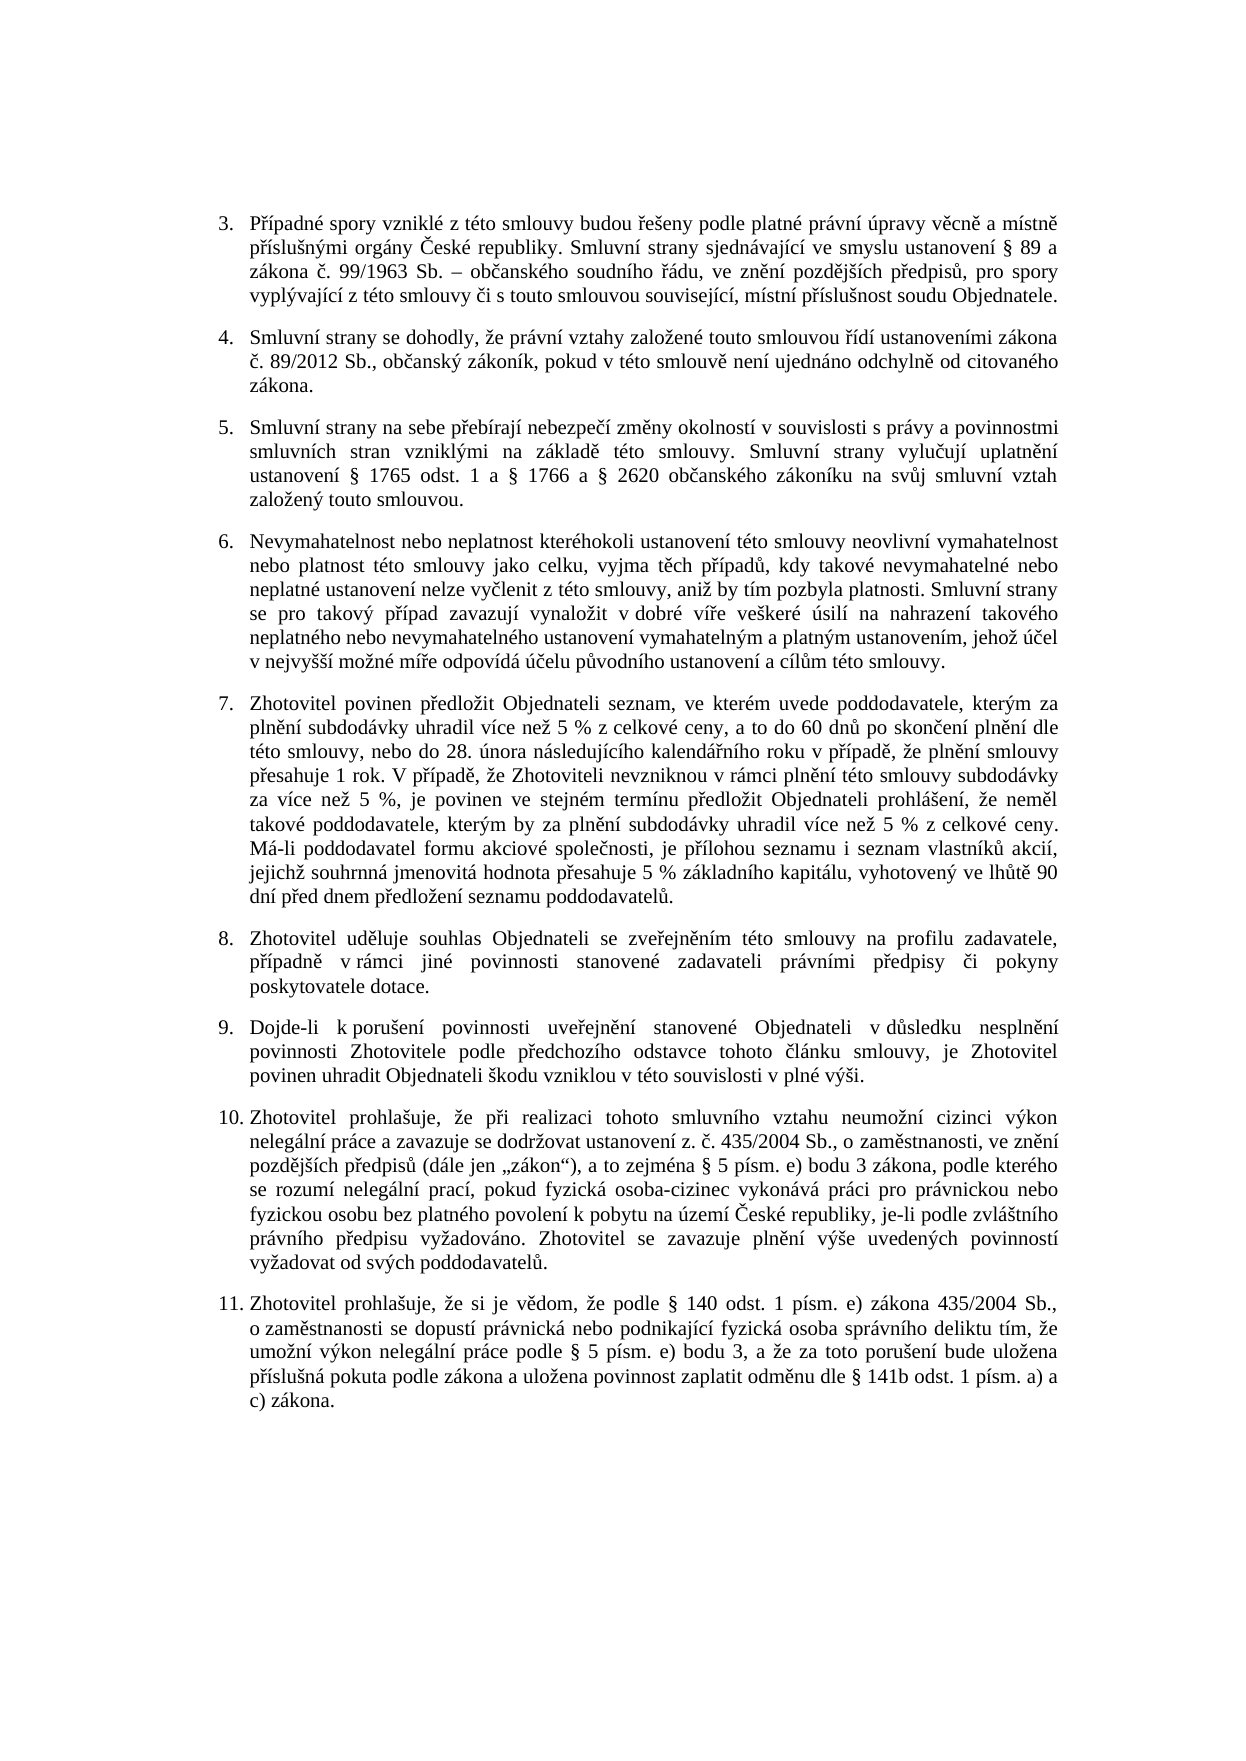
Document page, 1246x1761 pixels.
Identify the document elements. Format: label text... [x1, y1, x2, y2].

list 10. Zhotovitel prohlašuje, že při realizaci tohoto smluvního vztahu neumožní cizinci výkon nelegální práce a zavazuje se dodržovat ustanovení z. č. 435/2004 Sb., o zaměstnanosti, ve znění pozdějších předpisů (dále jen „zákon“), a to zejména § 5 písm. e) bodu 3 zákona, podle kterého se rozumí nelegální prací, pokud fyzická osoba-cizinec vykonává práci pro právnickou nebo fyzickou osobu bez platného povolení k pobytu na území České republiky, je-li podle zvláštního právního předpisu vyžadováno. Zhotovitel se zavazuje plnění výše uvedených povinností vyžadovat od svých poddodavatelů. [218, 1105, 1059, 1274]
list 11. Zhotovitel prohlašuje, že si je vědom, že podle § 140 odst. 1 písm. e) zákona 435/2004 Sb., o zaměstnanosti se dopustí právnická nebo podnikající fyzická osoba správního deliktu tím, že umožní výkon nelegální práce podle § 5 písm. e) bodu 3, a že za toto porušení bude uložena příslušná pokuta podle zákona a uložena povinnost zaplatit odměnu dle § 141b odst. 1 písm. a) a c) zákona. [218, 1291, 1059, 1412]
list 3. Případné spory vzniklé z této smlouvy budou řešeny podle platné právní úpravy věcně a místně příslušnými orgány České republiky. Smluvní strany sjednávající ve smyslu ustanovení § 89 a zákona č. 99/1963 Sb. – občanského soudního řádu, ve znění pozdějších předpisů, pro spory vyplývající z této smlouvy či s touto smlouvou související, místní příslušnost soudu Objednatele. [218, 211, 1059, 307]
list 8. Zhotovitel uděluje souhlas Objednateli se zveřejněním této smlouvy na profilu zadavatele, případně v rámci jiné povinnosti stanovené zadavateli právními předpisy či pokyny poskytovatele dotace. [218, 925, 1059, 998]
list 5. Smluvní strany na sebe přebírají nebezpečí změny okolností v souvislosti s právy a povinnostmi smluvních stran vzniklými na základě této smlouvy. Smluvní strany vylučují uplatnění ustanovení § 1765 odst. 1 a § 1766 a § 2620 občanského zákoníku na svůj smluvní vztah založený touto smlouvou. [218, 415, 1059, 511]
list 4. Smluvní strany se dohodly, že právní vztahy založené touto smlouvou řídí ustanoveními zákona č. 89/2012 Sb., občanský zákoník, pokud v této smlouvě není ujednáno odchylně od citovaného zákona. [218, 325, 1059, 397]
list 7. Zhotovitel povinen předložit Objednateli seznam, ve kterém uvede poddodavatele, kterým za plnění subdodávky uhradil více než 5 % z celkové ceny, a to do 60 dnů po skončení plnění dle této smlouvy, nebo do 28. února následujícího kalendářního roku v případě, že plnění smlouvy přesahuje 1 rok. V případě, že Zhotoviteli nevzniknou v rámci plnění této smlouvy subdodávky za více než 5 %, je povinen ve stejném termínu předložit Objednateli prohlášení, že neměl takové poddodavatele, kterým by za plnění subdodávky uhradil více než 5 % z celkové ceny. Má-li poddodavatel formu akciové společnosti, je přílohou seznamu i seznam vlastníků akcií, jejichž souhrnná jmenovitá hodnota přesahuje 5 % základního kapitálu, vyhotovený ve lhůtě 90 dní před dnem předložení seznamu poddodavatelů. [218, 691, 1059, 908]
list 9. Dojde-li k porušení povinnosti uveřejnění stanovené Objednateli v důsledku nesplnění povinnosti Zhotovitele podle předchozího odstavce tohoto článku smlouvy, je Zhotovitel povinen uhradit Objednateli škodu vzniklou v této souvislosti v plné výši. [218, 1015, 1059, 1087]
list 6. Nevymahatelnost nebo neplatnost kteréhokoli ustanovení této smlouvy neovlivní vymahatelnost nebo platnost této smlouvy jako celku, vyjma těch případů, kdy takové nevymahatelné nebo neplatné ustanovení nelze vyčlenit z této smlouvy, aniž by tím pozbyla platnosti. Smluvní strany se pro takový případ zavazují vynaložit v dobré víře veškeré úsilí na nahrazení takového neplatného nebo nevymahatelného ustanovení vymahatelným a platným ustanovením, jehož účel v nejvyšší možné míře odpovídá účelu původního ustanovení a cílům této smlouvy. [218, 529, 1059, 673]
